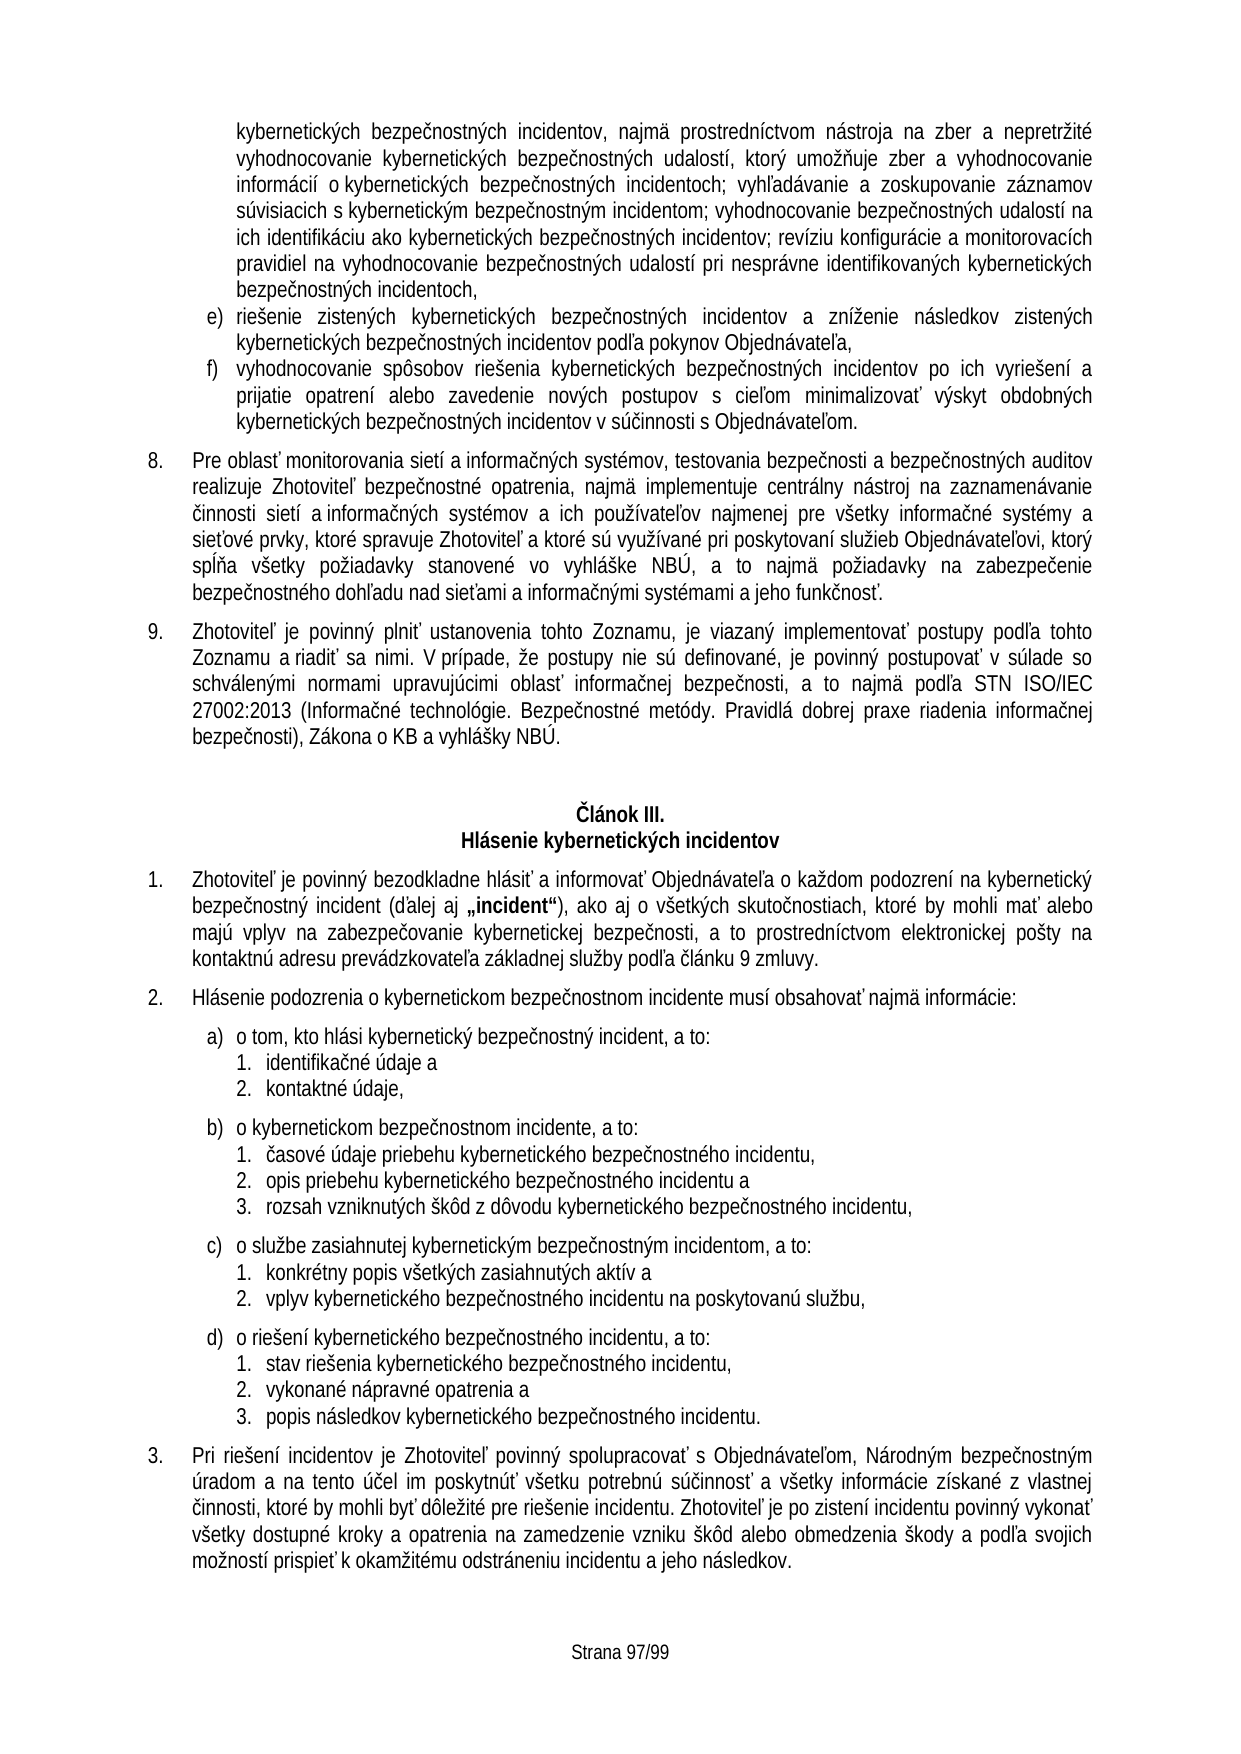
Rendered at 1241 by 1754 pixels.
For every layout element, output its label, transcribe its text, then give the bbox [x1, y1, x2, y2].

list o službe zasiahnutej kybernetickým bezpečnostným incidentom, a to: [207, 1232, 1093, 1258]
list o tom, kto hlási kybernetický bezpečnostný incident, a to: [207, 1023, 1093, 1049]
text 8. Pre oblasť monitorovania sietí a informačných systémov, testovania bezpečnosti a bezpečnostných auditov realizuje Zhotoviteľ bezpečnostné opatrenia, najmä implementuje centrálny nástroj na zaznamenávanie činnosti sietí a informačných systémov a ich používateľov najmenej pre všetky informačné systémy a sieťové prvky, ktoré spravuje Zhotoviteľ a ktoré sú využívané pri poskytovaní služieb Objednávateľovi, ktorý spĺňa všetky požiadavky stanovené vo vyhláške NBÚ, a to najmä požiadavky na zabezpečenie bezpečnostného dohľadu nad sieťami a informačnými systémami a jeho funkčnosť. [148, 447, 1093, 605]
list o kybernetickom bezpečnostnom incidente, a to: [207, 1114, 1093, 1141]
text 3. rozsah vzniknutých škôd z dôvodu kybernetického bezpečnostného incidentu, [236, 1193, 1093, 1220]
text 1. Zhotoviteľ je povinný bezodkladne hlásiť a informovať Objednávateľa o každom podozrení na kybernetický bezpečnostný incident (ďalej aj „incident“), ako aj o všetkých skutočnostiach, ktoré by mohli mať alebo majú vplyv na zabezpečovanie kybernetickej bezpečnosti, a to prostredníctvom elektronickej pošty na kontaktnú adresu prevádzkovateľa základnej služby podľa článku 9 zmluvy. [148, 866, 1093, 971]
text 9. Zhotoviteľ je povinný plniť ustanovenia tohto Zoznamu, je viazaný implementovať postupy podľa tohto Zoznamu a riadiť sa nimi. V prípade, že postupy nie sú definované, je povinný postupovať v súlade so schválenými normami upravujúcimi oblasť informačnej bezpečnosti, a to najmä podľa STN ISO/IEC 27002:2013 (Informačné technológie. Bezpečnostné metódy. Pravidlá dobrej praxe riadenia informačnej bezpečnosti), Zákona o KB a vyhlášky NBÚ. [148, 618, 1093, 749]
list riešenie zistených kybernetických bezpečnostných incidentov a zníženie následkov zistených kybernetických bezpečnostných incidentov podľa pokynov Objednávateľa, [207, 303, 1093, 355]
text 2. vykonané nápravné opatrenia a [236, 1376, 1093, 1403]
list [207, 118, 1093, 303]
text 1. identifikačné údaje a [236, 1049, 1093, 1075]
text 3. Pri riešení incidentov je Zhotoviteľ povinný spolupracovať s Objednávateľom, Národným bezpečnostným úradom a na tento účel im poskytnúť všetku potrebnú súčinnosť a všetky informácie získané z vlastnej činnosti, ktoré by mohli byť dôležité pre riešenie incidentu. Zhotoviteľ je po zistení incidentu povinný vykonať všetky dostupné kroky a opatrenia na zamedzenie vzniku škôd alebo obmedzenia škody a podľa svojich možností prispieť k okamžitému odstráneniu incidentu a jeho následkov. [148, 1442, 1093, 1573]
text Článok III. [148, 801, 1093, 827]
text 3. popis následkov kybernetického bezpečnostného incidentu. [236, 1403, 1093, 1429]
list vyhodnocovanie spôsobov riešenia kybernetických bezpečnostných incidentov po ich vyriešení a prijatie opatrení alebo zavedenie nových postupov s cieľom minimalizovať výskyt obdobných kybernetických bezpečnostných incidentov v súčinnosti s Objednávateľom. [207, 355, 1093, 434]
text 2. Hlásenie podozrenia o kybernetickom bezpečnostnom incidente musí obsahovať najmä informácie: [148, 984, 1093, 1010]
text 2. vplyv kybernetického bezpečnostného incidentu na poskytovanú službu, [236, 1285, 1093, 1311]
text 1. konkrétny popis všetkých zasiahnutých aktív a [236, 1258, 1093, 1285]
text 2. kontaktné údaje, [236, 1075, 1093, 1102]
text 1. stav riešenia kybernetického bezpečnostného incidentu, [236, 1350, 1093, 1376]
list o riešení kybernetického bezpečnostného incidentu, a to: [207, 1324, 1093, 1350]
text 1. časové údaje priebehu kybernetického bezpečnostného incidentu, [236, 1141, 1093, 1167]
text Hlásenie kybernetických incidentov [148, 827, 1093, 853]
text 2. opis priebehu kybernetického bezpečnostného incidentu a [236, 1167, 1093, 1193]
